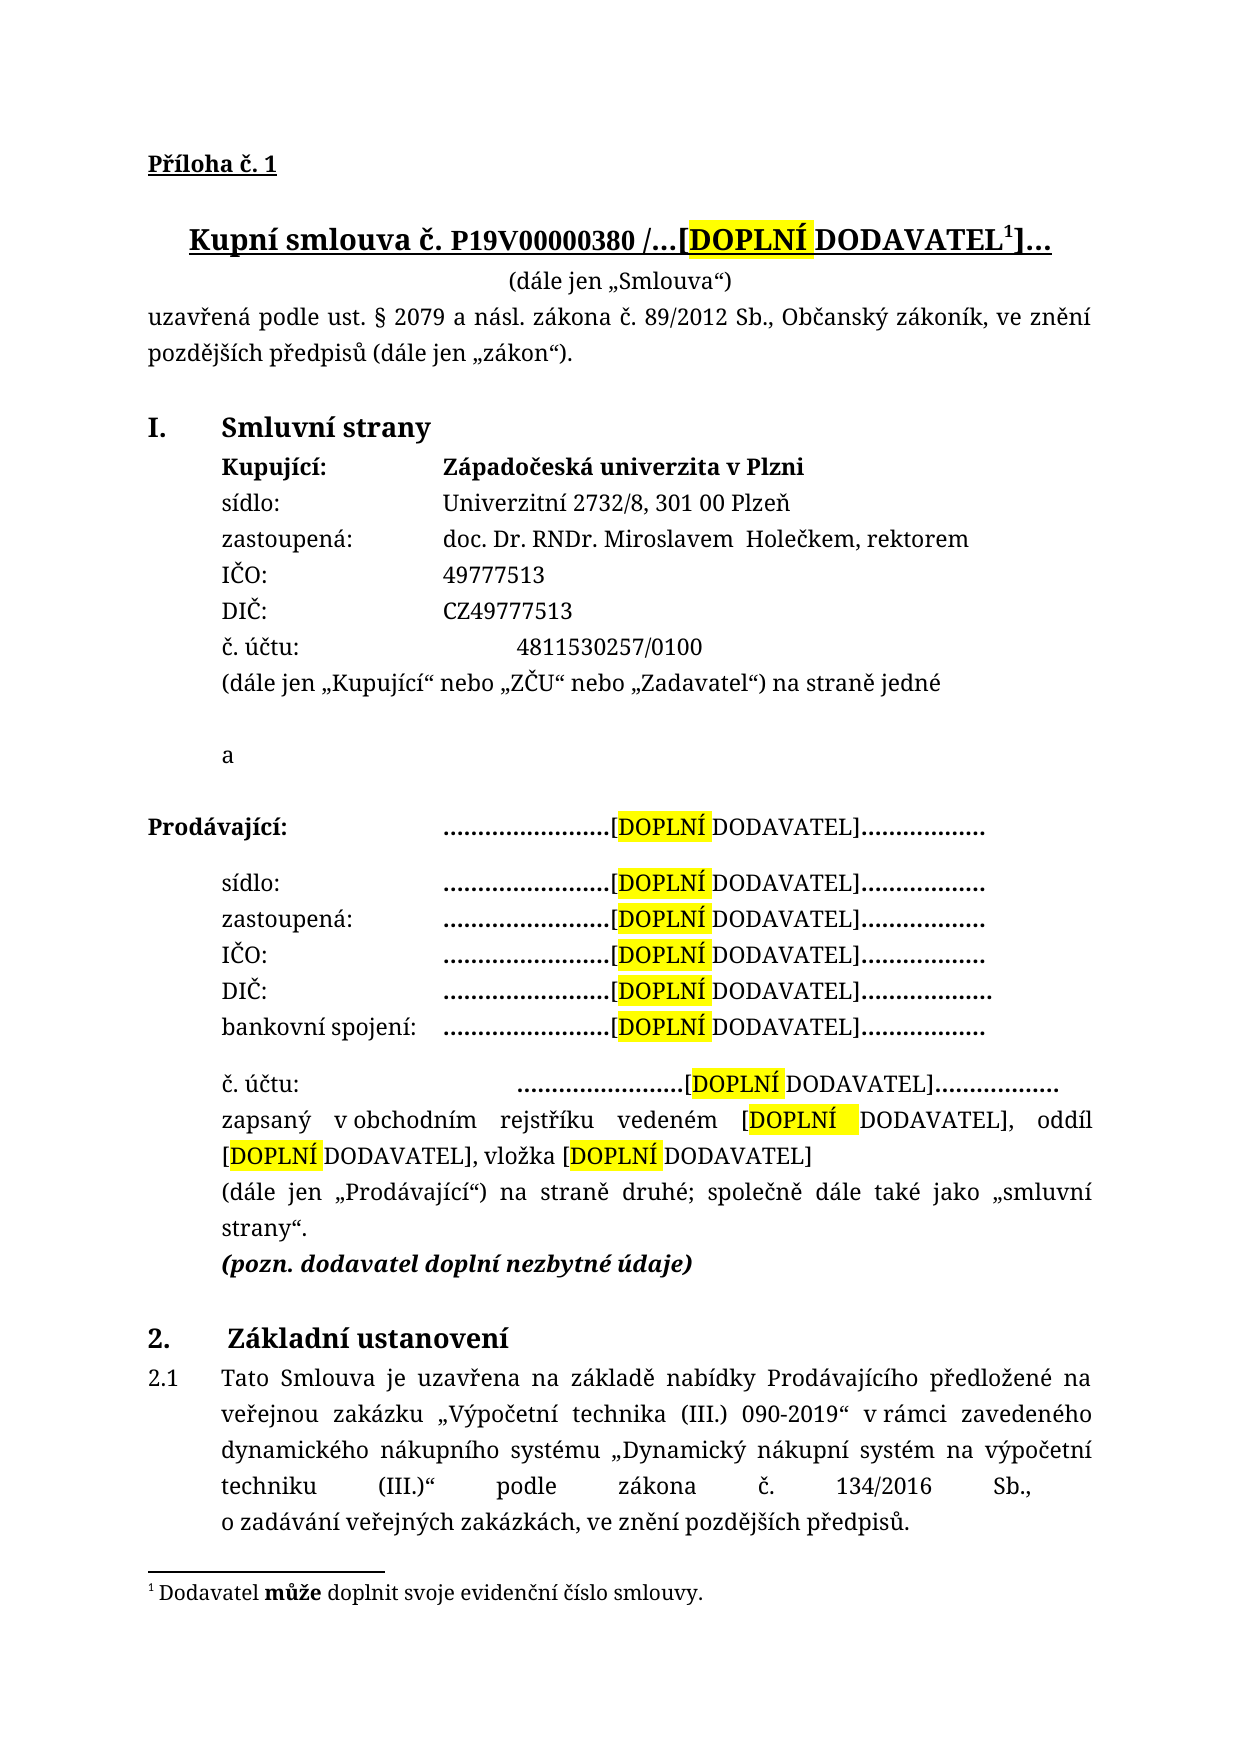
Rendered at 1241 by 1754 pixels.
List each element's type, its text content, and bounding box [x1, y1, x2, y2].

text Kupní smlouva č. P19V00000380 /...[DOPLNÍ DODAVATEL]… [148, 219, 1093, 259]
text (dále jen „Smlouva“) [148, 265, 1093, 296]
text bankovní spojení: ……………………[DOPLNÍ DODAVATEL]……………… [712, 1011, 1093, 1042]
text a [221, 739, 1093, 770]
text DIČ: ……………………[DOPLNÍ DODAVATEL]………………. [712, 975, 1093, 1006]
text 2. Základní ustanovení [148, 1319, 1093, 1356]
text IČO: 49777513 [221, 559, 1093, 590]
text 2.1 Tato Smlouva je uzavřena na základě nabídky Prodávajícího předložené na veřejnou zakázku „Výpočetní technika (III.) 090-2019“ v rámci zavedeného dynamického nákupního systému „Dynamický nákupní systém na výpočetní techniku (III.)“ podle zákona č. 134/2016 Sb., o zadávání veřejných zakázkách, ve znění pozdějších předpisů. [148, 1362, 1093, 1537]
text zastoupená: doc. Dr. RNDr. Miroslavem Holečkem, rektorem [221, 523, 1093, 554]
text I. Smluvní strany [148, 409, 1093, 446]
text zastoupená: ……………………[DOPLNÍ DODAVATEL]……………… [712, 903, 1093, 934]
text Kupující: Západočeská univerzita v Plzni [221, 451, 1093, 482]
text č. účtu: ……………………[DOPLNÍ DODAVATEL]……………… [785, 1068, 1093, 1099]
text Příloha č. 1 [148, 148, 1093, 179]
text Prodávající: ……………………[DOPLNÍ DODAVATEL]……………… [148, 811, 618, 842]
text IČO: ……………………[DOPLNÍ DODAVATEL]……………… [712, 939, 1093, 971]
text IČO: ……………………[DOPLNÍ DODAVATEL]……………… [221, 939, 618, 971]
text uzavřená podle ust. § 2079 a násl. zákona č. 89/2012 Sb., Občanský zákoník, ve znění pozdějších předpisů (dále jen „zákon“). [148, 301, 1093, 368]
text č. účtu: ……………………[DOPLNÍ DODAVATEL]……………… [221, 1068, 692, 1099]
text sídlo: ……………………[DOPLNÍ DODAVATEL]……………… [221, 867, 1093, 899]
text zapsaný v obchodním rejstříku vedeném [DOPLNÍ DODAVATEL], oddíl [DOPLNÍ DODAVATEL], vložka [DOPLNÍ DODAVATEL] [221, 1104, 1093, 1171]
text DIČ: CZ49777513 [221, 595, 1093, 626]
text (pozn. dodavatel doplní nezbytné údaje) [148, 1248, 1093, 1279]
text zastoupená: ……………………[DOPLNÍ DODAVATEL]……………… [221, 903, 618, 934]
text (dále jen „Prodávající“) na straně druhé; společně dále také jako „smluvní strany“. [221, 1176, 1093, 1243]
text bankovní spojení: ……………………[DOPLNÍ DODAVATEL]……………… [148, 1011, 618, 1042]
text (dále jen „Kupující“ nebo „ZČU“ nebo „Zadavatel“) na straně jedné [221, 667, 1093, 698]
text sídlo: Univerzitní 2732/8, 301 00 Plzeň [221, 487, 1093, 518]
text Prodávající: ……………………[DOPLNÍ DODAVATEL]……………… [712, 811, 1093, 842]
text č. účtu: 4811530257/0100 [221, 631, 1093, 662]
text DIČ: ……………………[DOPLNÍ DODAVATEL]………………. [221, 975, 618, 1006]
